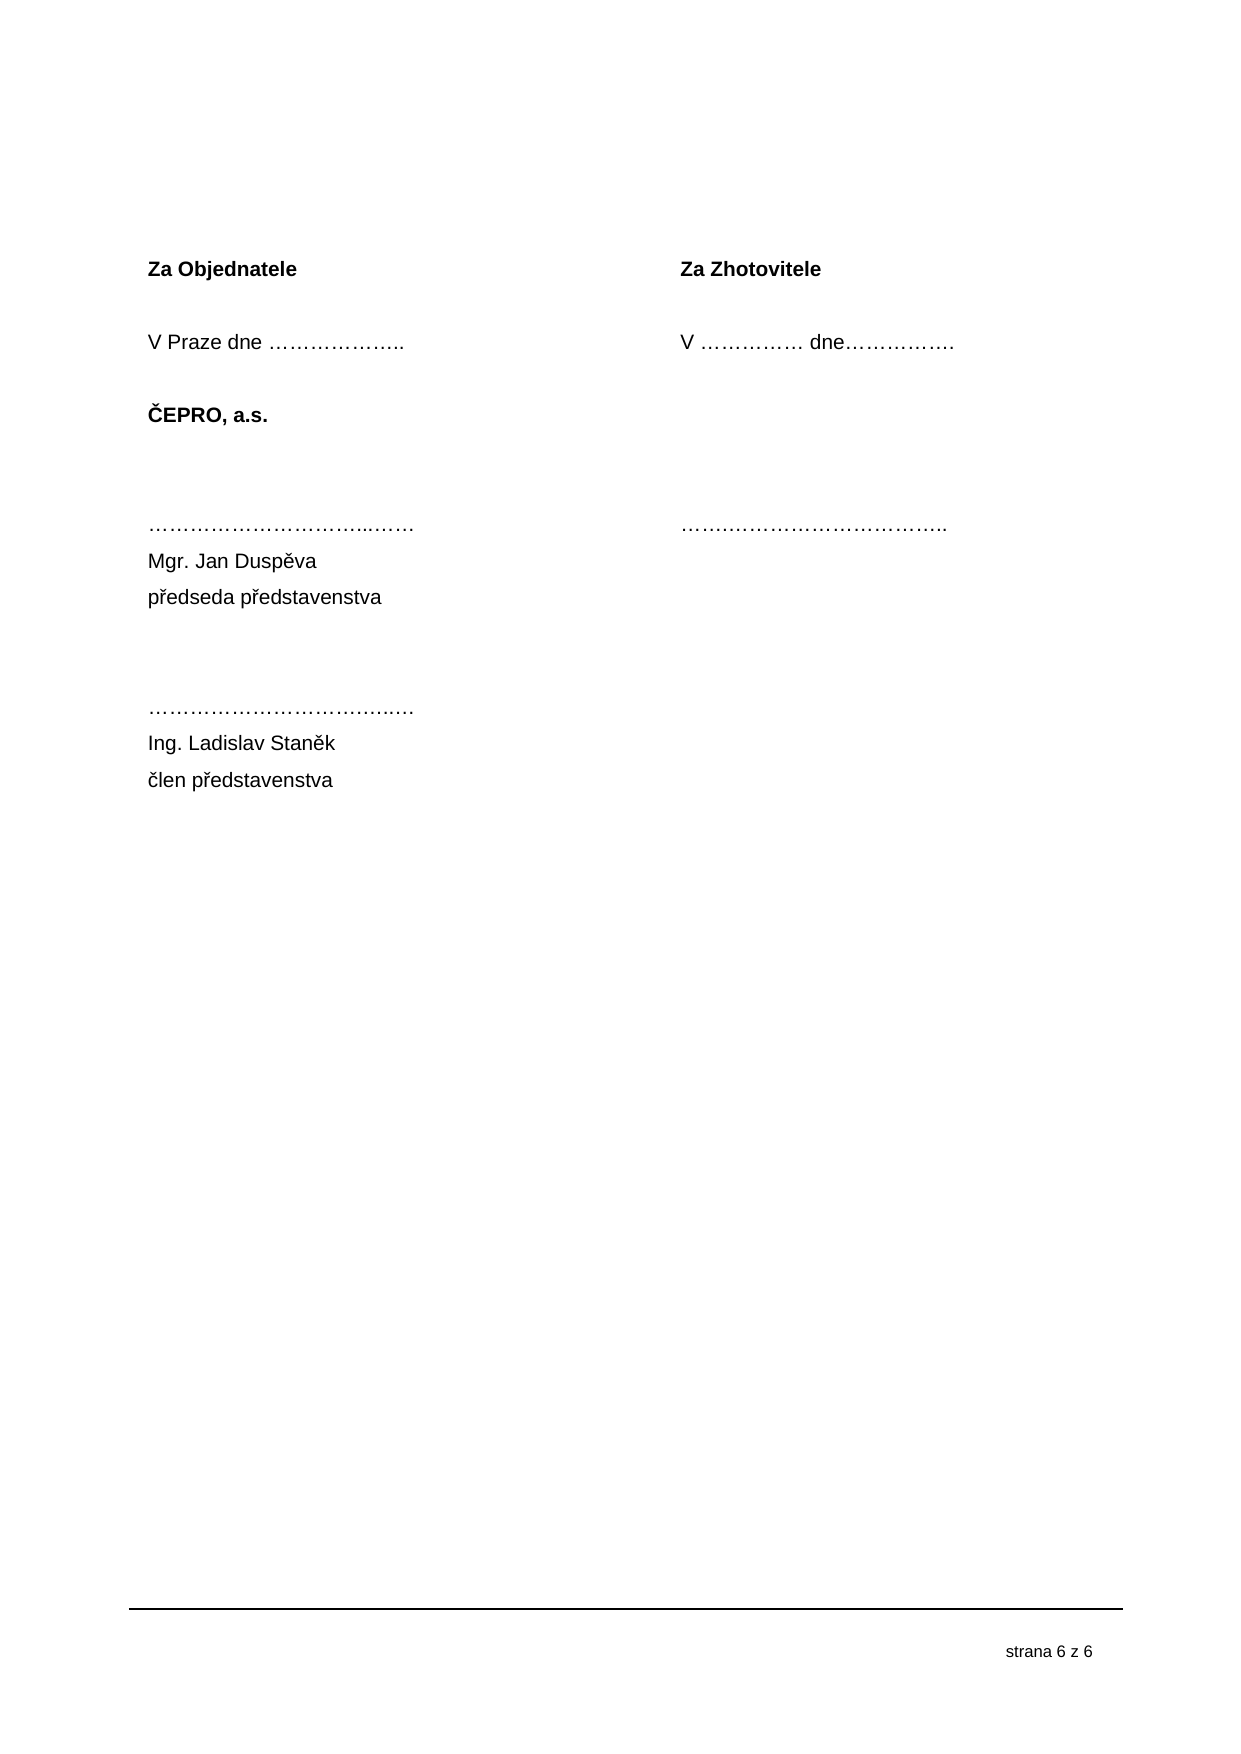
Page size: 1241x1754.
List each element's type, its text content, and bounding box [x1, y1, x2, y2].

text předseda představenstva [148, 585, 1122, 609]
text člen představenstva [148, 767, 1122, 791]
text Mgr. Jan Duspěva [148, 549, 1122, 573]
text Za Objednatele Za Zhotovitele [148, 257, 1122, 281]
text ………………………….…..… [148, 694, 1122, 718]
text …………………………...…… …….………………………….. [148, 512, 1122, 536]
text ČEPRO, a.s. [148, 403, 1122, 427]
text Ing. Ladislav Staněk [148, 731, 1122, 755]
text V Praze dne ……………….. V …………… dne……………. [148, 330, 1122, 354]
